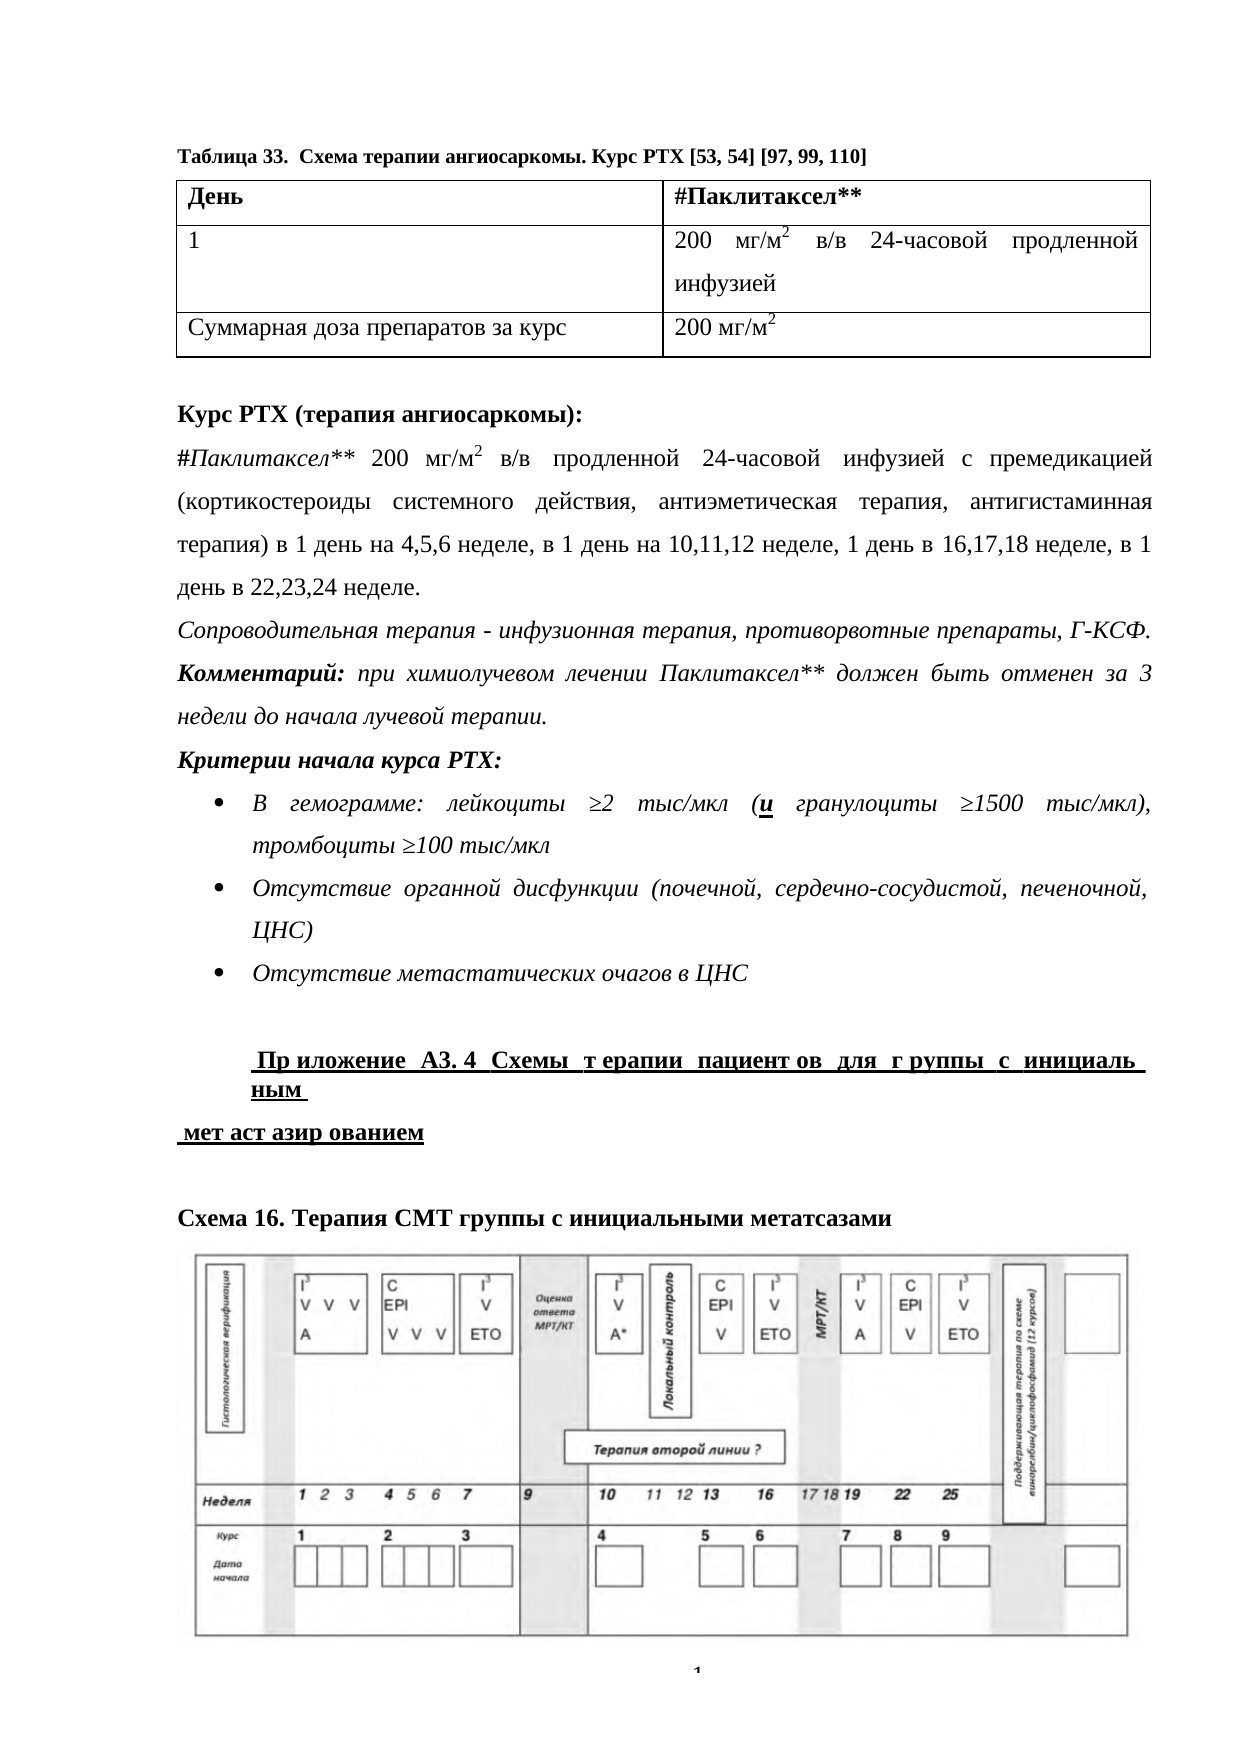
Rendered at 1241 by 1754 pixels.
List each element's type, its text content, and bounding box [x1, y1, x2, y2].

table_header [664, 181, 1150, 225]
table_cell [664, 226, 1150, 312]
text #Паклитаксел** 200 мг/м2 в/в продленной 24-часовой инфузией с премедикацией (кортикостероиды системного действия, антиэметическая терапия, антигистаминная терапия) в 1 день на 4,5,6 неделе, в 1 день на 10,11,12 неделе, 1 день в 16,17,18 неделе, в 1 день в 22,23,24 неделе. [177, 440, 1153, 601]
text Схема 16. Терапия СМТ группы с инициальными метатсазами [177, 1203, 1169, 1232]
list В гемограмме: лейкоциты ≥2 тыс/мкл (и гранулоциты ≥1500 тыс/мкл), тромбоциты ≥100 тыс/мкл [214, 788, 1152, 858]
subtitle Пр иложение А3. 4 Схемы т ерапии пациент ов для г руппы с инициаль ным [251, 1045, 1169, 1102]
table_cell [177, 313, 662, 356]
picture [177, 1246, 1139, 1646]
text мет аст азир ованием [177, 1117, 1169, 1146]
text Таблица 33. Схема терапии ангиосаркомы. Курс PTX [53, 54] [97, 99, 110] [177, 144, 1169, 168]
list Отсутствие органной дисфункции (почечной, сердечно-сосудистой, печеночной, ЦНС) [214, 873, 1152, 944]
subtitle Курс PTX (терапия ангиосаркомы): [177, 399, 1169, 428]
text Сопроводительная терапия - инфузионная терапия, противорвотные препараты, Г-КСФ. Комментарий: при химиолучевом лечении Паклитаксел** должен быть отменен за 3 недели до начала лучевой терапии. [177, 615, 1152, 730]
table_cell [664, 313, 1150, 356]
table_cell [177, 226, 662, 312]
subtitle Критерии начала курса PTX: [177, 745, 1169, 774]
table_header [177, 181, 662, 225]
list Отсутствие метастатических очагов в ЦНС [214, 958, 1169, 987]
